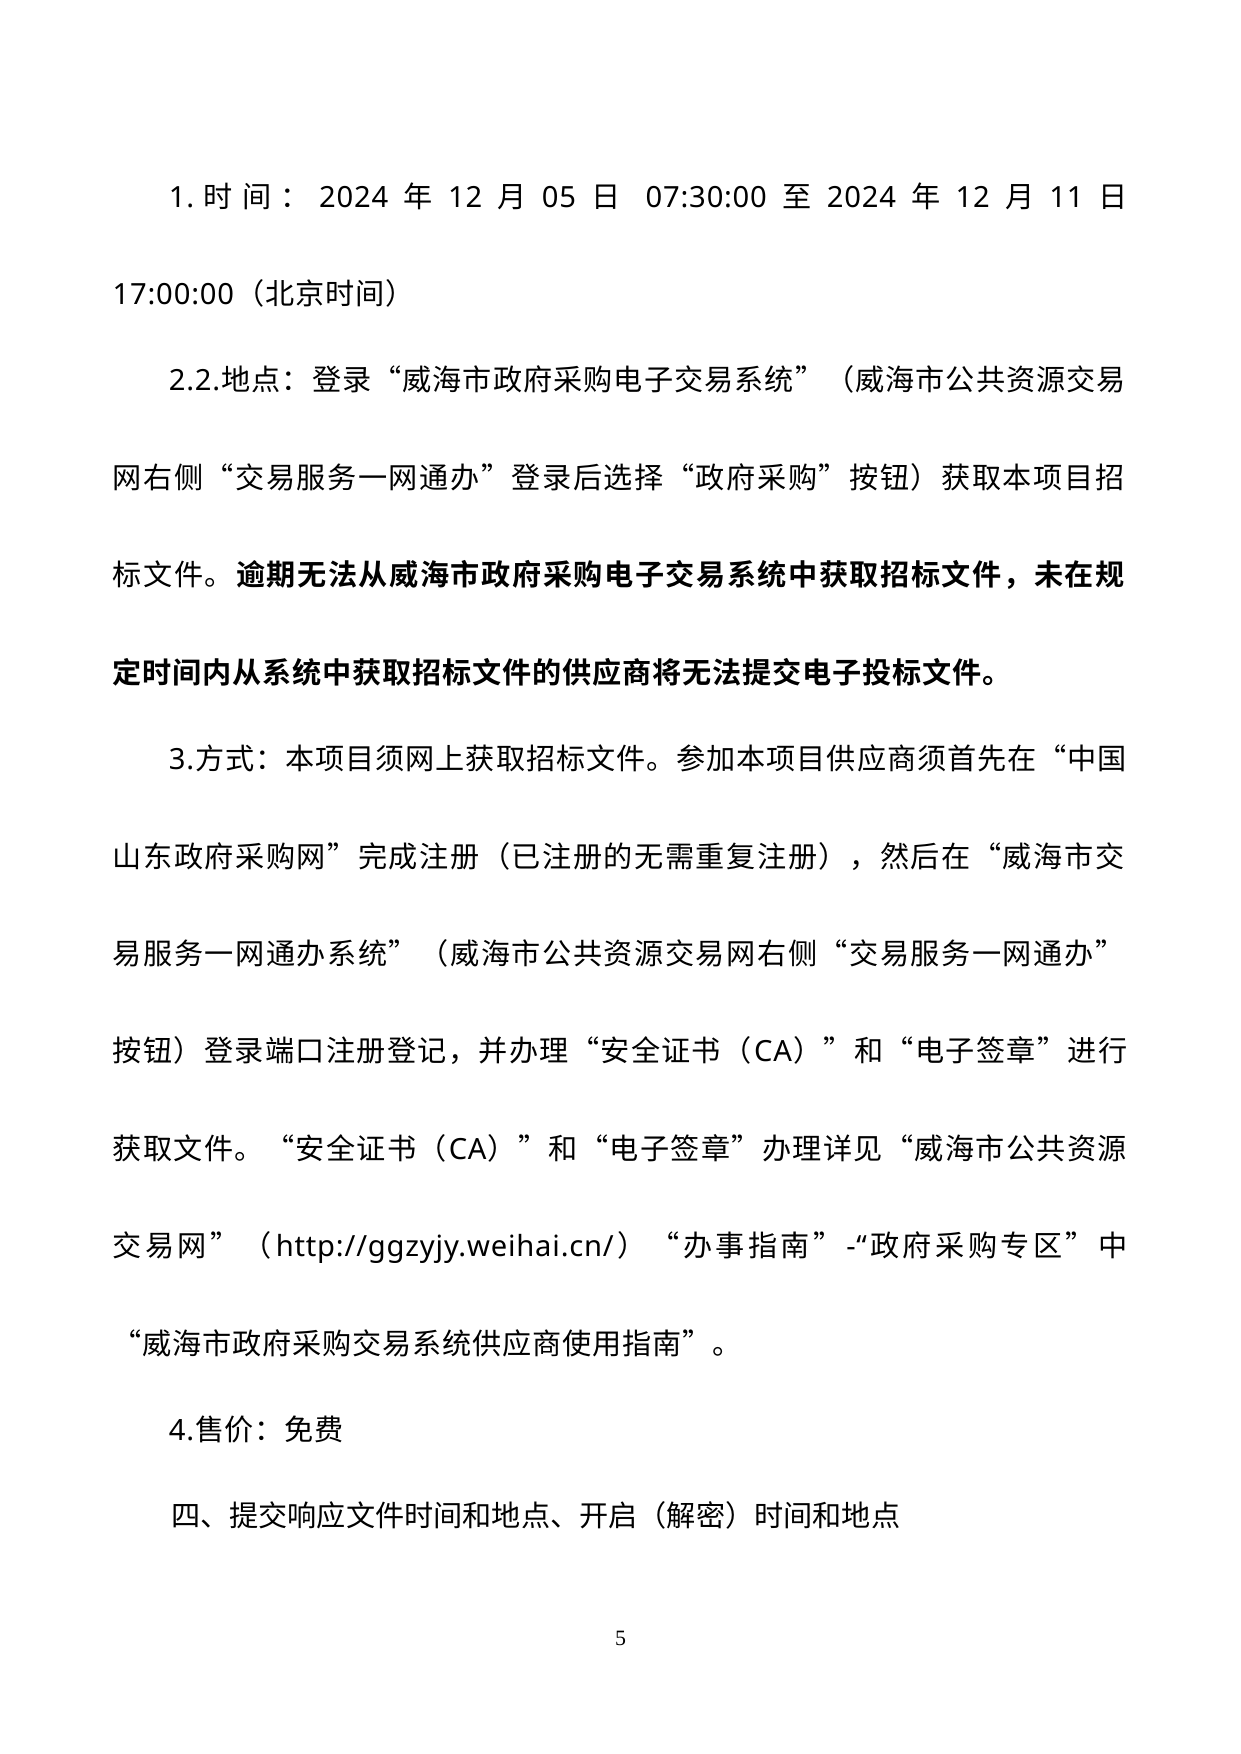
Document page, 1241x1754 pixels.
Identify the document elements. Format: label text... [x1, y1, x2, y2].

text 3.方式：本项目须网上获取招标文件。参加本项目供应商须首先在“中国山东政府采购网”完成注册（已注册的无需重复注册），然后在“威海市交易服务一网通办系统”（威海市公共资源交易网右侧“交易服务一网通办”按钮）登录端口注册登记，并办理“安全证书（CA）”和“电子签章”进行获取文件。“安全证书（CA）”和“电子签章”办理详见“威海市公共资源交易网”（http://ggzyjy.weihai.cn/）“办事指南”-“政府采购专区”中“威海市政府采购交易系统供应商使用指南”。 [112, 724, 1128, 1374]
text 4.售价：免费 [112, 1395, 1128, 1460]
text 四、提交响应文件时间和地点、开启（解密）时间和地点 [112, 1482, 1128, 1547]
text 2.2.地点：登录“威海市政府采购电子交易系统”（威海市公共资源交易网右侧“交易服务一网通办”登录后选择“政府采购”按钮）获取本项目招标文件。逾期无法从威海市政府采购电子交易系统中获取招标文件，未在规定时间内从系统中获取招标文件的供应商将无法提交电子投标文件。 [112, 346, 1128, 703]
text 1.时间：2024年12月05日 07:30:00至2024年12月11日 17:00:00（北京时间） [112, 162, 1128, 324]
